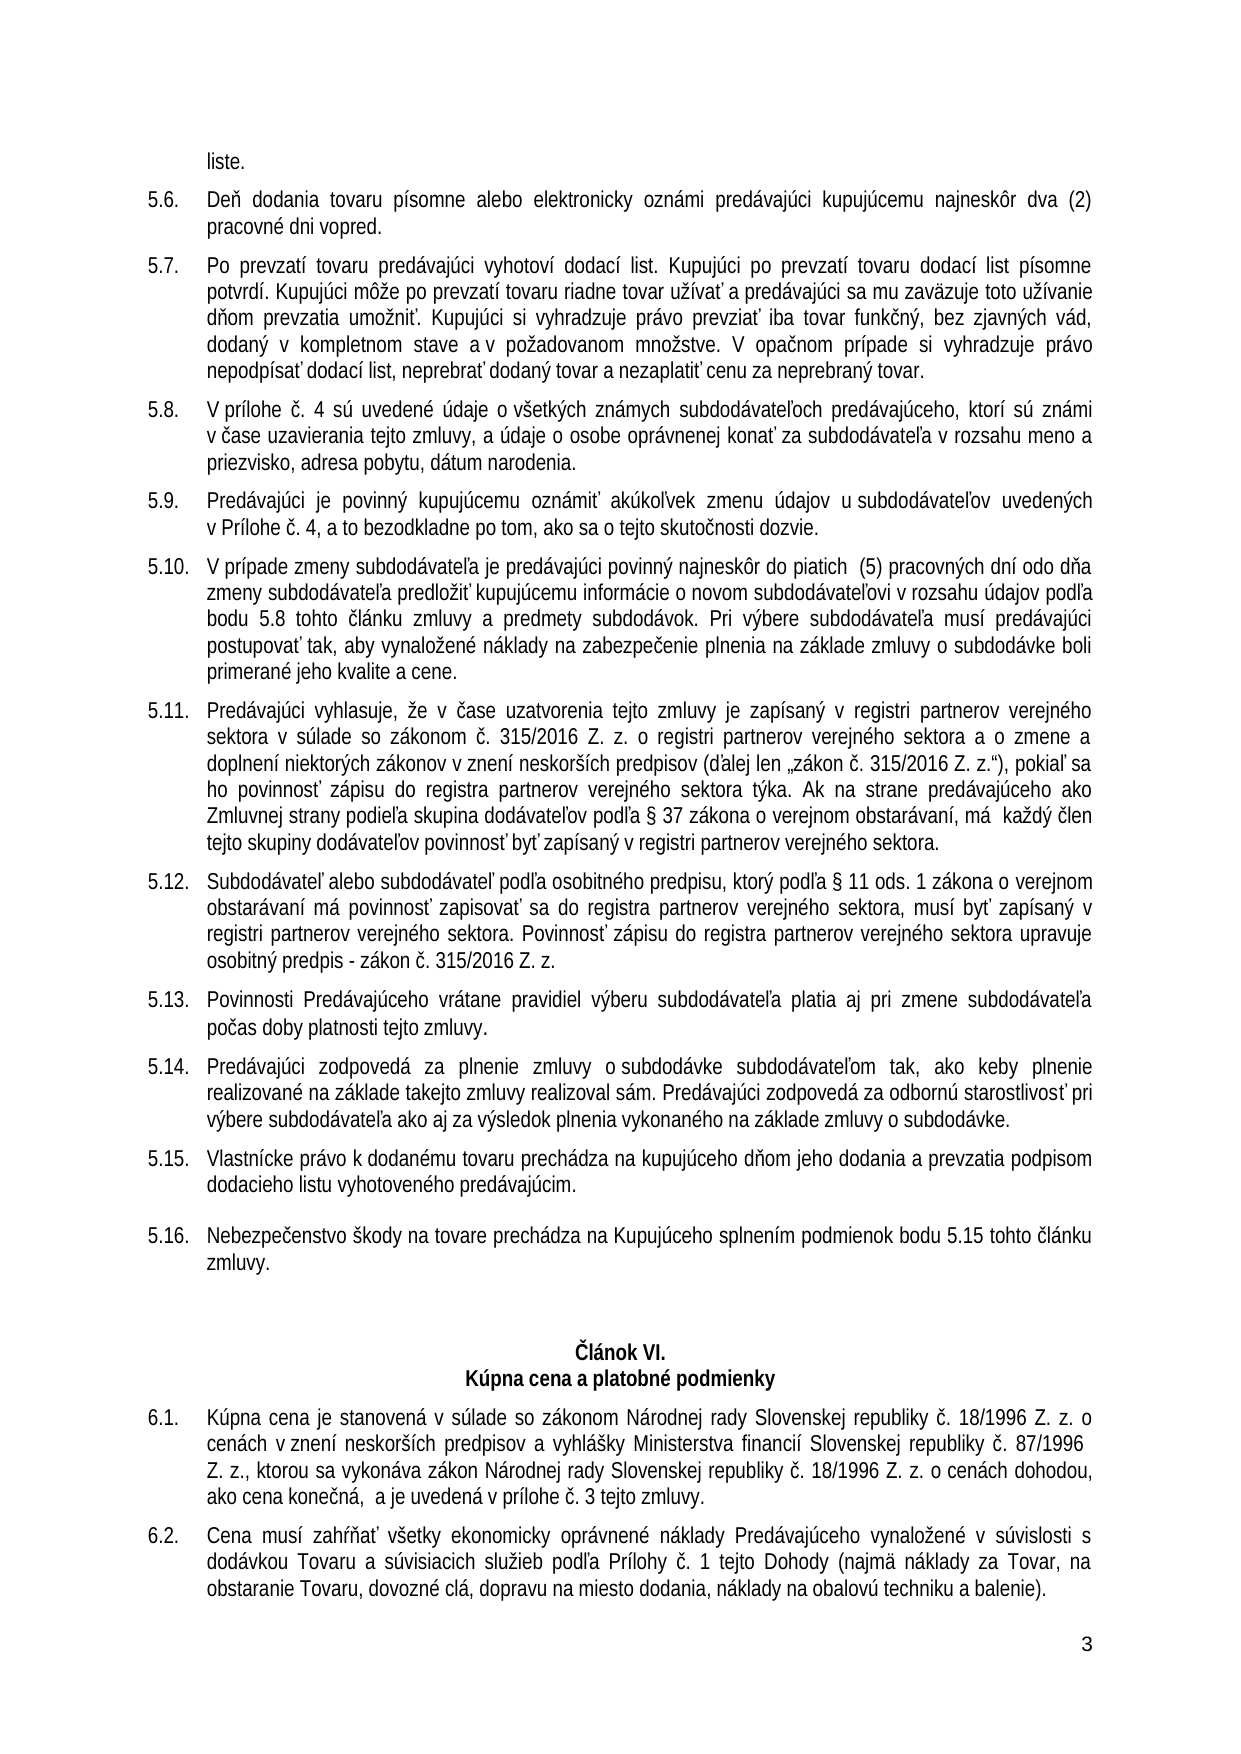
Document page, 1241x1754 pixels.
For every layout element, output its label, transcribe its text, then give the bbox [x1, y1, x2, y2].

list Kúpna cena je stanovená v súlade so zákonom Národnej rady Slovenskej republiky č. 18/1996 Z. z. o cenách v znení neskorších predpisov a vyhlášky Ministerstva financií Slovenskej republiky č. 87/1996 Z. z., ktorou sa vykonáva zákon Národnej rady Slovenskej republiky č. 18/1996 Z. z. o cenách dohodou, ako cena konečná, a je uvedená v prílohe č. 3 tejto zmluvy. [148, 1404, 1093, 1509]
list Predávajúci vyhlasuje, že v čase uzatvorenia tejto zmluvy je zapísaný v registri partnerov verejného sektora v súlade so zákonom č. 315/2016 Z. z. o registri partnerov verejného sektora a o zmene a doplnení niektorých zákonov v znení neskorších predpisov (ďalej len „zákon č. 315/2016 Z. z.“), pokiaľ sa ho povinnosť zápisu do registra partnerov verejného sektora týka. Ak na strane predávajúceho ako Zmluvnej strany podieľa skupina dodávateľov podľa § 37 zákona o verejnom obstarávaní, má každý člen tejto skupiny dodávateľov povinnosť byť zapísaný v registri partnerov verejného sektora. [148, 697, 1093, 855]
list Nebezpečenstvo škody na tovare prechádza na Kupujúceho splnením podmienok bodu 5.15 tohto článku zmluvy. [148, 1222, 1093, 1275]
list Predávajúci je povinný kupujúcemu oznámiť akúkoľvek zmenu údajov u subdodávateľov uvedených v Prílohe č. 4, a to bezodkladne po tom, ako sa o tejto skutočnosti dozvie. [148, 487, 1093, 540]
list V prípade zmeny subdodávateľa je predávajúci povinný najneskôr do piatich (5) pracovných dní odo dňa zmeny subdodávateľa predložiť kupujúcemu informácie o novom subdodávateľovi v rozsahu údajov podľa bodu 5.8 tohto článku zmluvy a predmety subdodávok. Pri výbere subdodávateľa musí predávajúci postupovať tak, aby vynaložené náklady na zabezpečenie plnenia na základe zmluvy o subdodávke boli primerané jeho kvalite a cene. [148, 553, 1093, 684]
list Deň dodania tovaru písomne alebo elektronicky oznámi predávajúci kupujúcemu najneskôr dva (2) pracovné dni vopred. [148, 186, 1093, 239]
text Článok VI. [148, 1339, 1093, 1365]
list Po prevzatí tovaru predávajúci vyhotoví dodací list. Kupujúci po prevzatí tovaru dodací list písomne potvrdí. Kupujúci môže po prevzatí tovaru riadne tovar užívať a predávajúci sa mu zaväzuje toto užívanie dňom prevzatia umožniť. Kupujúci si vyhradzuje právo prevziať iba tovar funkčný, bez zjavných vád, dodaný v kompletnom stave a v požadovanom množstve. V opačnom prípade si vyhradzuje právo nepodpísať dodací list, neprebrať dodaný tovar a nezaplatiť cenu za neprebraný tovar. [148, 252, 1093, 383]
list Povinnosti Predávajúceho vrátane pravidiel výberu subdodávateľa platia aj pri zmene subdodávateľa počas doby platnosti tejto zmluvy. [148, 986, 1093, 1041]
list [148, 148, 1093, 174]
list V prílohe č. 4 sú uvedené údaje o všetkých známych subdodávateľoch predávajúceho, ktorí sú známi v čase uzavierania tejto zmluvy, a údaje o osobe oprávnenej konať za subdodávateľa v rozsahu meno a priezvisko, adresa pobytu, dátum narodenia. [148, 396, 1093, 475]
list Vlastnícke právo k dodanému tovaru prechádza na kupujúceho dňom jeho dodania a prevzatia podpisom dodacieho listu vyhotoveného predávajúcim. [148, 1144, 1093, 1197]
list Predávajúci zodpovedá za plnenie zmluvy o subdodávke subdodávateľom tak, ako keby plnenie realizované na základe takejto zmluvy realizoval sám. Predávajúci zodpovedá za odbornú starostlivosť pri výbere subdodávateľa ako aj za výsledok plnenia vykonaného na základe zmluvy o subdodávke. [148, 1053, 1093, 1132]
text Kúpna cena a platobné podmienky [148, 1365, 1093, 1392]
list Subdodávateľ alebo subdodávateľ podľa osobitného predpisu, ktorý podľa § 11 ods. 1 zákona o verejnom obstarávaní má povinnosť zapisovať sa do registra partnerov verejného sektora, musí byť zapísaný v registri partnerov verejného sektora. Povinnosť zápisu do registra partnerov verejného sektora upravuje osobitný predpis - zákon č. 315/2016 Z. z. [148, 868, 1093, 973]
list Cena musí zahŕňať všetky ekonomicky oprávnené náklady Predávajúceho vynaložené v súvislosti s dodávkou Tovaru a súvisiacich služieb podľa Prílohy č. 1 tejto Dohody (najmä náklady za Tovar, na obstaranie Tovaru, dovozné clá, dopravu na miesto dodania, náklady na obalovú techniku a balenie). [148, 1522, 1093, 1601]
